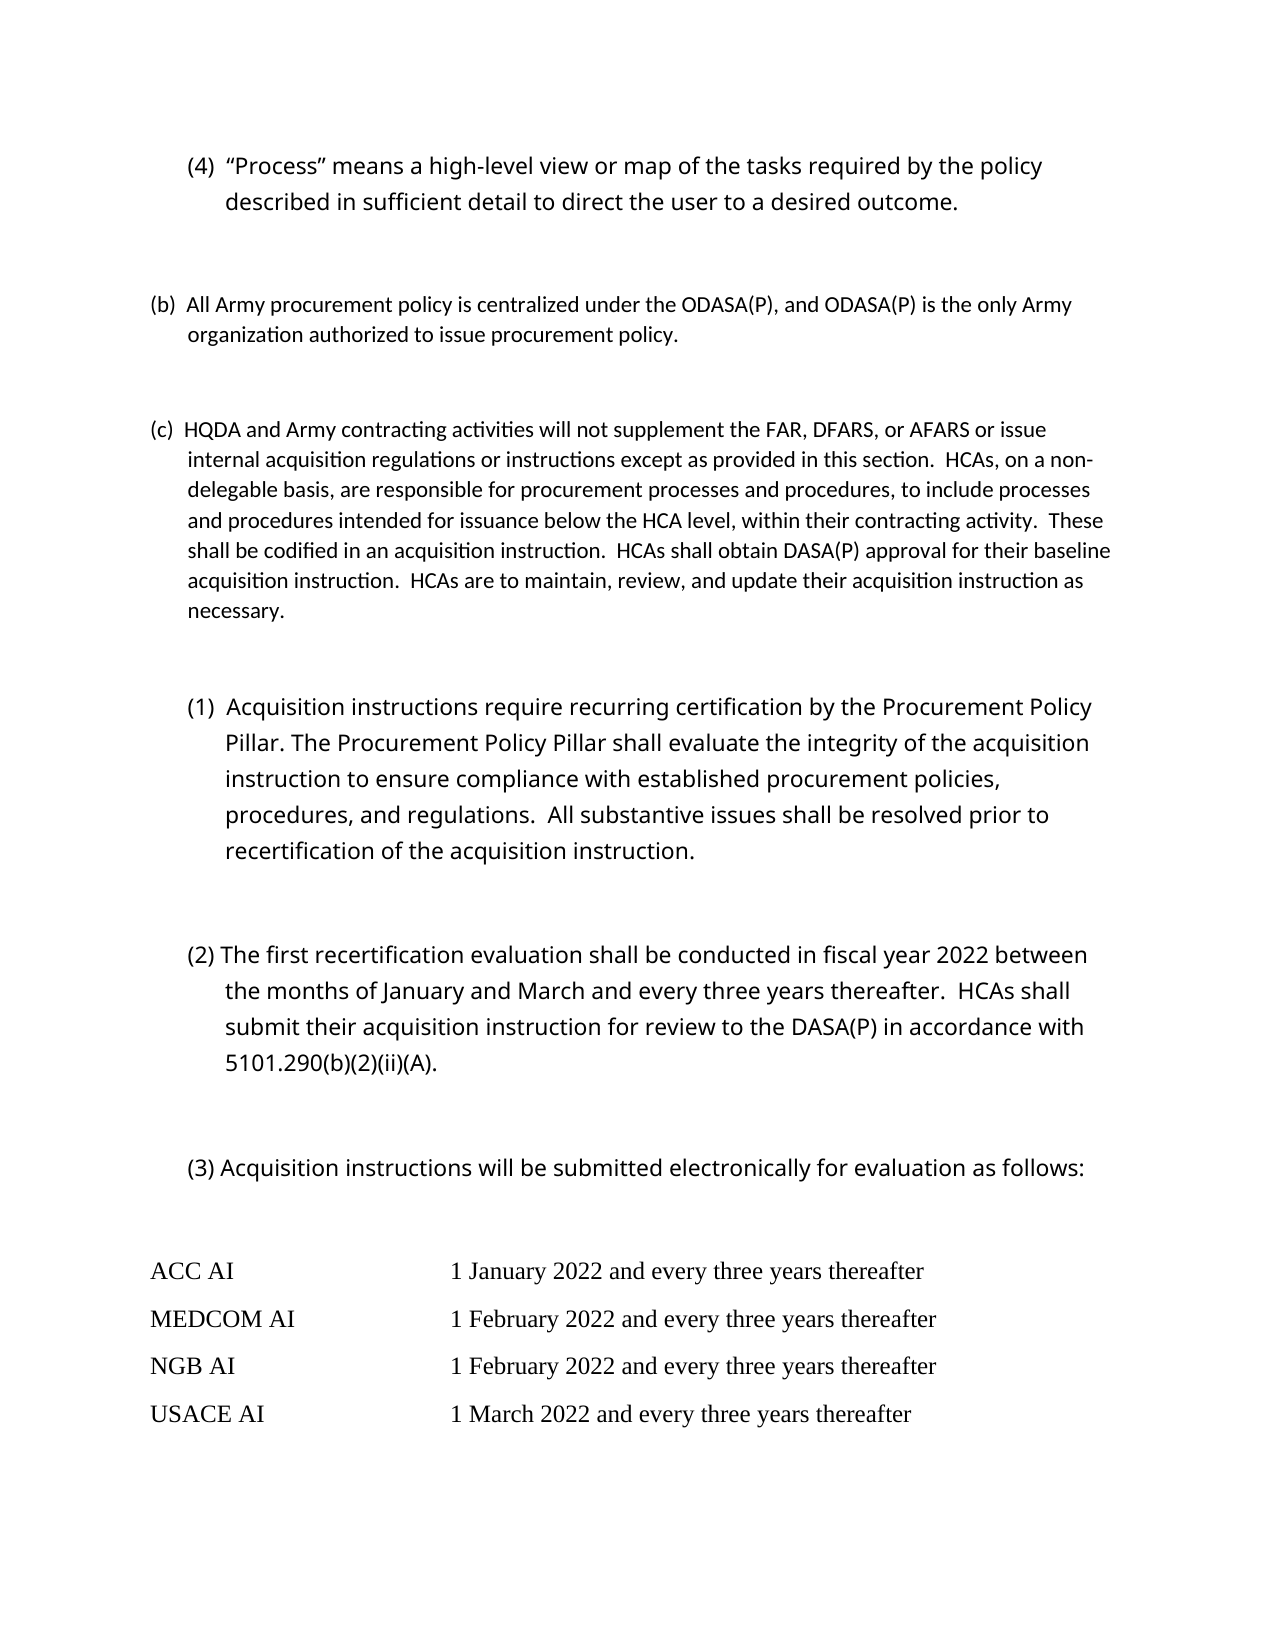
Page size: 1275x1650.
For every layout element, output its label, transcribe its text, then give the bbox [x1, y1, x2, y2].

list (1) Acquisition instructions require recurring certification by the Procurement Policy Pillar. The Procurement Policy Pillar shall evaluate the integrity of the acquisition instruction to ensure compliance with established procurement policies, procedures, and regulations. All substantive issues shall be resolved prior to recertification of the acquisition instruction. [187, 691, 1125, 866]
list (b) All Army procurement policy is centralized under the ODASA(P), and ODASA(P) is the only Army organization authorized to issue procurement policy. [150, 290, 1125, 349]
list (c) HQDA and Army contracting activities will not supplement the FAR, DFARS, or AFARS or issue internal acquisition regulations or instructions except as provided in this section. HCAs, on a non-delegable basis, are responsible for procurement processes and procedures, to include processes and procedures intended for issuance below the HCA level, within their contracting activity. These shall be codified in an acquisition instruction. HCAs shall obtain DASA(P) approval for their baseline acquisition instruction. HCAs are to maintain, review, and update their acquisition instruction as necessary. [150, 415, 1125, 624]
list (2) The first recertification evaluation shall be conducted in fiscal year 2022 between the months of January and March and every three years thereafter. HCAs shall submit their acquisition instruction for review to the DASA(P) in accordance with 5101.290(b)(2)(ii)(A). [187, 939, 1125, 1078]
list (4) “Process” means a high-level view or map of the tasks required by the policy described in sufficient detail to direct the user to a desired outcome. [187, 150, 1125, 217]
list (3) Acquisition instructions will be submitted electronically for evaluation as follows: [187, 1152, 1125, 1183]
text USACE AI 1 March 2022 and every three years thereafter [150, 1399, 1125, 1428]
text ACC AI 1 January 2022 and every three years thereafter [150, 1256, 1125, 1285]
text MEDCOM AI 1 February 2022 and every three years thereafter [150, 1304, 1125, 1332]
text NGB AI 1 February 2022 and every three years thereafter [150, 1351, 1125, 1380]
